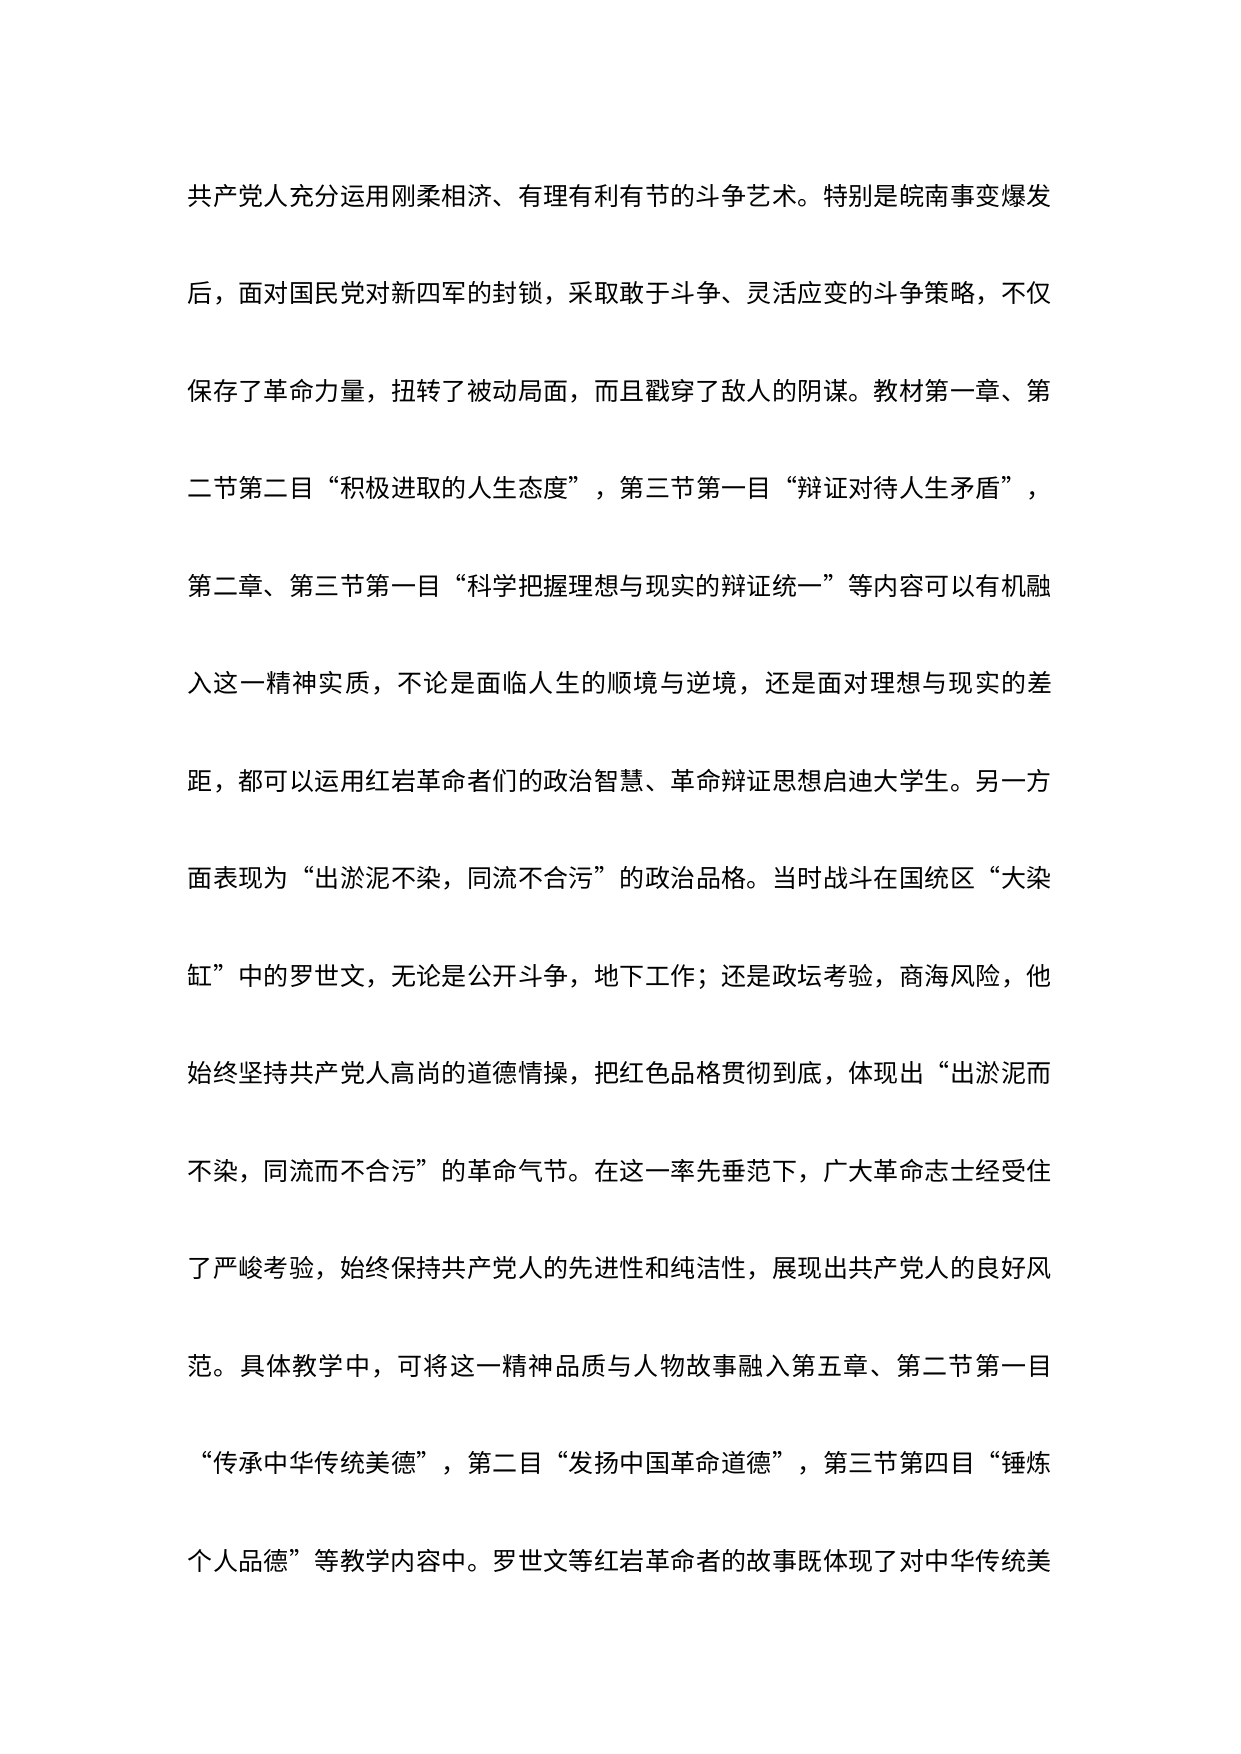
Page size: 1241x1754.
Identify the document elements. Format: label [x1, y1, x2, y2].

list [187, 162, 1053, 1592]
